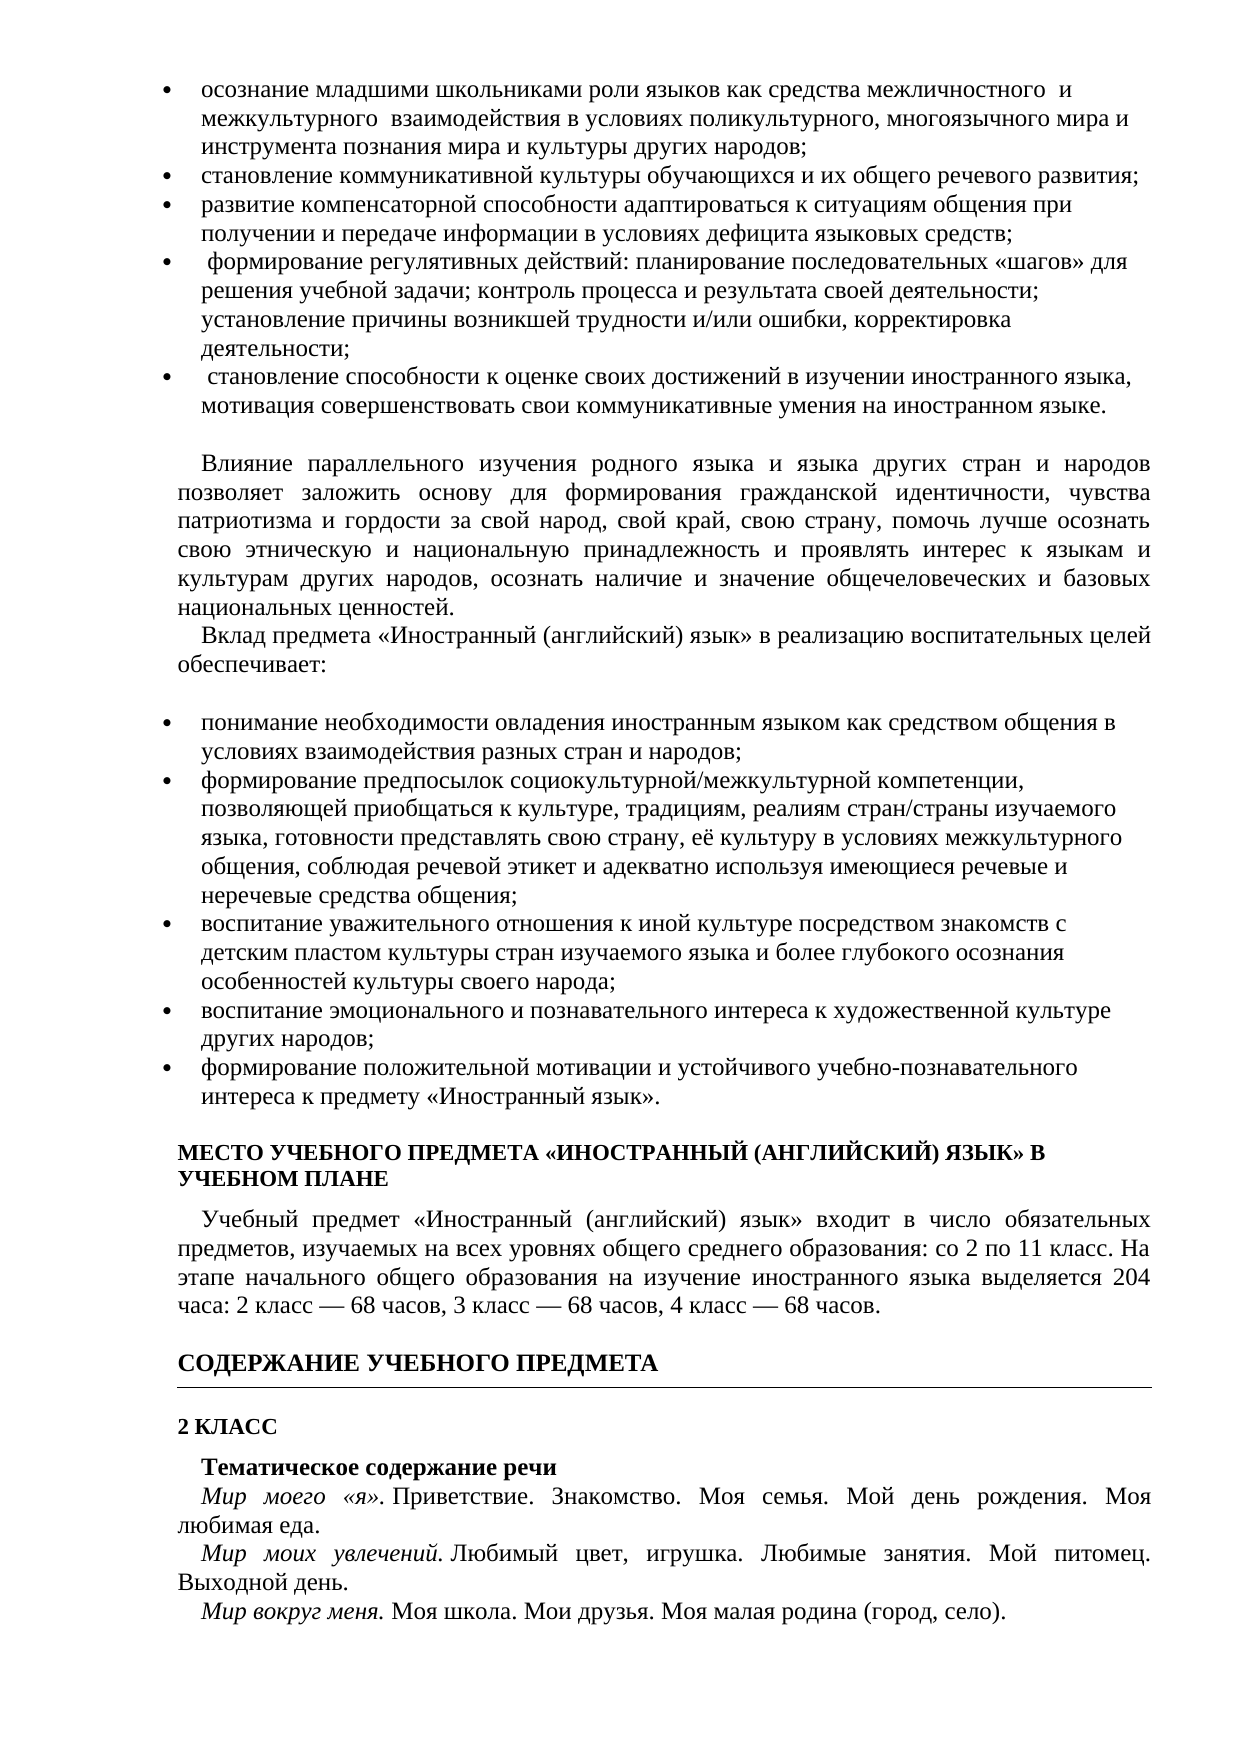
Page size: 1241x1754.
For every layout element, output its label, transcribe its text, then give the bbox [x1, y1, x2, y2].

text СОДЕРЖАНИЕ УЧЕБНОГО ПРЕДМЕТА [177, 1348, 1152, 1387]
list становление способности к оценке своих достижений в изучении иностранного языка, мотивация совершенствовать свои коммуникативные умения на иностранном языке. [163, 361, 1152, 419]
list воспитание эмоционального и познавательного интереса к художественной культуре других народов; [163, 995, 1152, 1052]
list воспитание уважительного отношения к иной культуре посредством знакомств с детским пластом культуры стран изучаемого языка и более глубокого осознания особенностей культуры своего народа; [163, 908, 1152, 995]
list осознание младшими школьниками роли языков как средства межличностного и межкультурного взаимодействия в условиях поликультурного, многоязычного мира и инструмента познания мира и культуры других народов; [163, 74, 1152, 160]
list формирование регулятивных действий: планирование последовательных «шагов» для решения учебной задачи; контроль процесса и результата своей деятельности; установление причины возникшей трудности и/или ошибки, корректировка деятельности; [163, 246, 1152, 361]
list становление коммуникативной культуры обучающихся и их общего речевого развития; [163, 160, 1152, 189]
list формирование предпосылок социокультурной/межкультурной компетенции, позволяющей приобщаться к культуре, традициям, реалиям стран/страны изучаемого языка, готовности представлять свою страну, её культуру в условиях межкультурного общения, соблюдая речевой этикет и адекватно используя имеющиеся речевые и неречевые средства общения; [163, 765, 1152, 908]
list формирование положительной мотивации и устойчивого учебно-познавательного интереса к предмету «Иностранный язык». [163, 1052, 1152, 1110]
text МЕСТО УЧЕБНОГО ПРЕДМЕТА «ИНОСТРАННЫЙ (АНГЛИЙСКИЙ) ЯЗЫК» В УЧЕБНОМ ПЛАНЕ [177, 1139, 1152, 1192]
text Мир вокруг меня. Моя школа. Мои друзья. Моя малая родина (город, село). [177, 1596, 1152, 1625]
text Тематическое содержание речи [177, 1452, 1152, 1481]
text Вклад предмета «Иностранный (английский) язык» в реализацию воспитательных целей обеспечивает: [177, 621, 1152, 678]
text Влияние параллельного изучения родного языка и языка других стран и народов позволяет заложить основу для формирования гражданской идентичности, чувства патриотизма и гордости за свой народ, свой край, свою страну, помочь лучше осознать свою этническую и национальную принадлежность и проявлять интерес к языкам и культурам других народов, осознать наличие и значение общечеловеческих и базовых национальных ценностей. [177, 448, 1152, 621]
list понимание необходимости овладения иностранным языком как средством общения в условиях взаимодействия разных стран и народов; [163, 707, 1152, 765]
list развитие компенсаторной способности адаптироваться к ситуациям общения при получении и передаче информации в условиях дефицита языковых средств; [163, 189, 1152, 246]
text Мир моего «я». Приветствие. Знакомство. Моя семья. Мой день рождения. Моя любимая еда. [177, 1481, 1152, 1538]
text 2 КЛАСС [177, 1413, 1152, 1440]
text Учебный предмет «Иностранный (английский) язык» входит в число обязательных предметов, изучаемых на всех уровнях общего среднего образования: со 2 по 11 класс. На этапе начального общего образования на изучение иностранного языка выделяется 204 часа: 2 класс — 68 часов, 3 класс — 68 часов, 4 класс — 68 часов. [177, 1204, 1152, 1319]
text Мир моих увлечений. Любимый цвет, игрушка. Любимые занятия. Мой питомец. Выходной день. [177, 1538, 1152, 1596]
